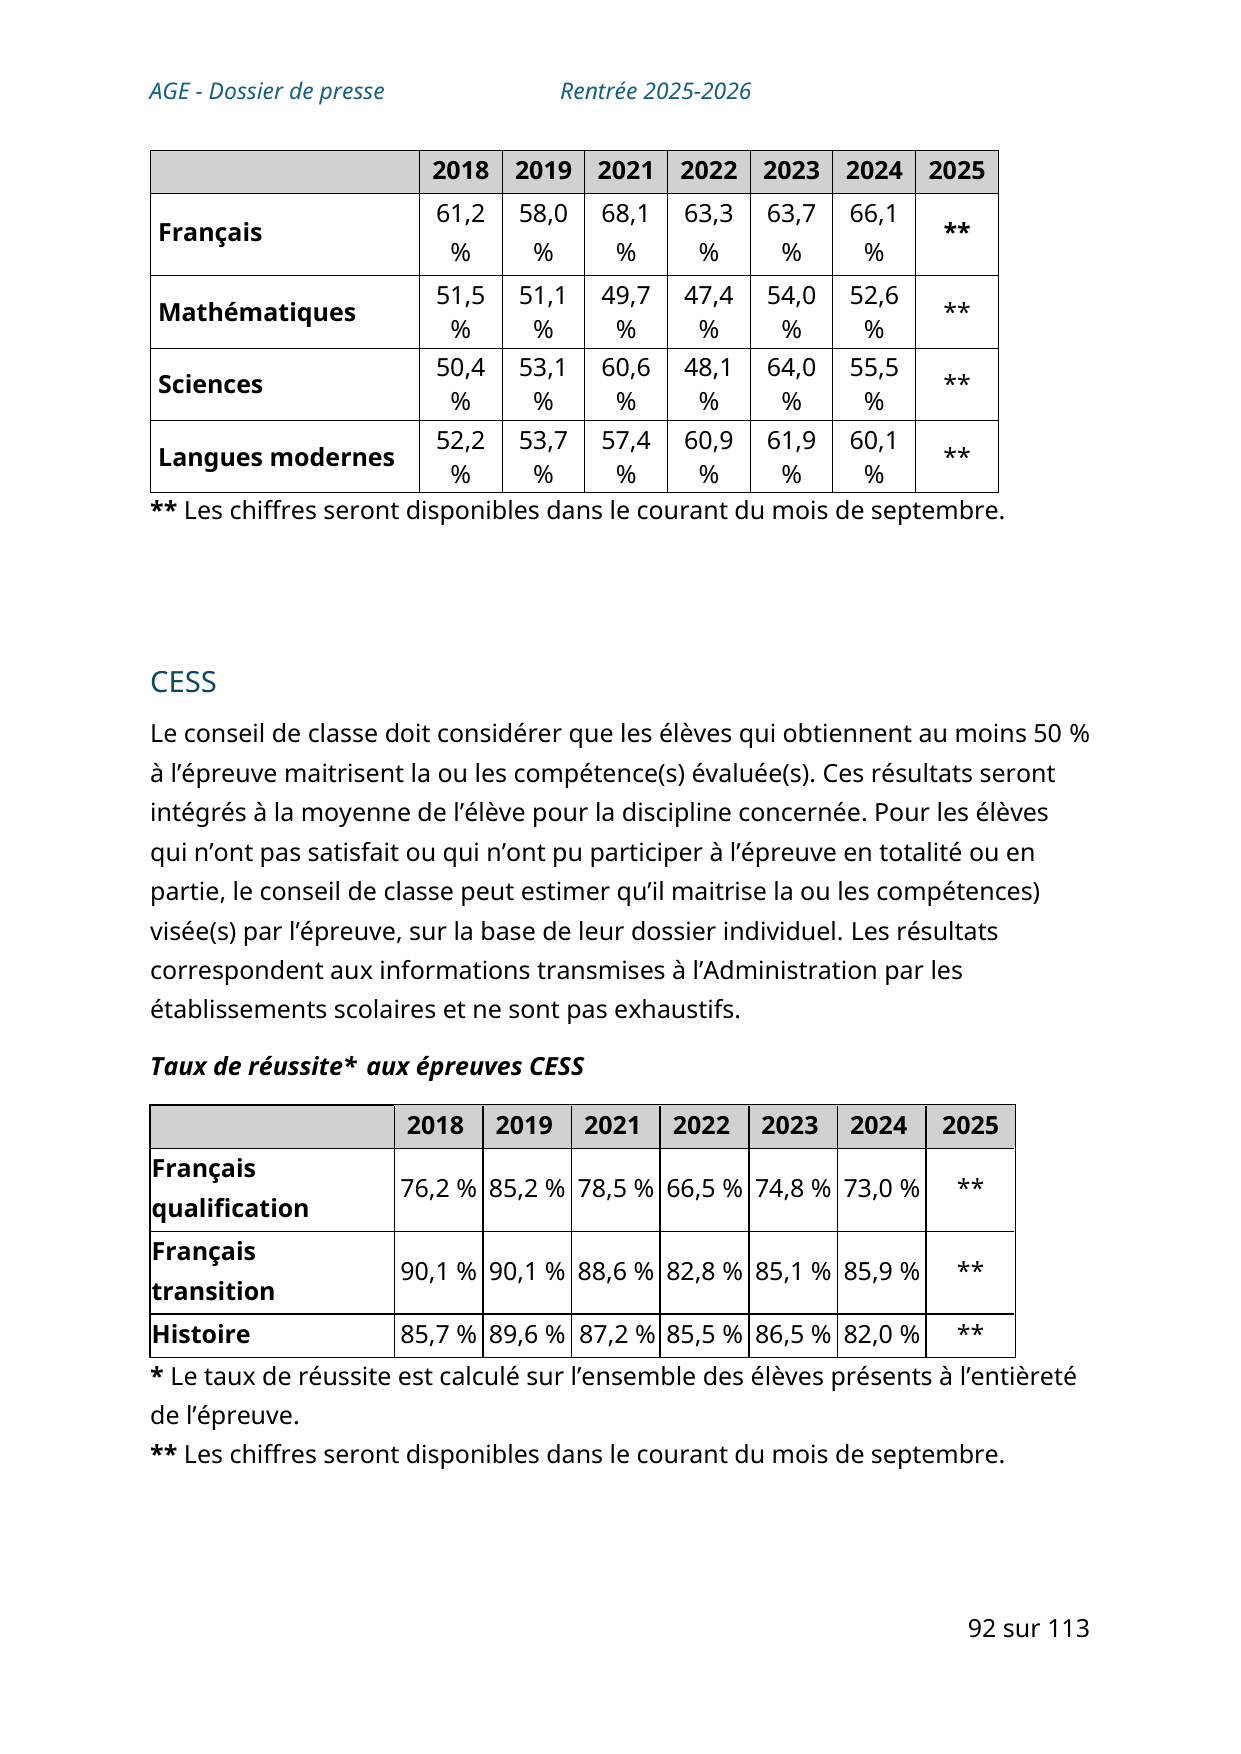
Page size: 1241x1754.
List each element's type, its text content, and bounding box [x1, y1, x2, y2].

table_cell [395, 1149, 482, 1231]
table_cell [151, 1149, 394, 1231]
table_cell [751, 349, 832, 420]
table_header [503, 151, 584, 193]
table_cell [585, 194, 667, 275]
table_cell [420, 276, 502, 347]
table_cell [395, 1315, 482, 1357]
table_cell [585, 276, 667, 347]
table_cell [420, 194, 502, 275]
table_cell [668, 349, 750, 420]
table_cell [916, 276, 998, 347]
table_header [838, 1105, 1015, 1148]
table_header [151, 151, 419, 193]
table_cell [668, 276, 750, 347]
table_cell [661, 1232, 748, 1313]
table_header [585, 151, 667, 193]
text Taux de réussite* aux épreuves CESS [150, 1048, 1090, 1082]
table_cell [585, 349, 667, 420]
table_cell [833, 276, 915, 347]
text Le conseil de classe doit considérer que les élèves qui obtiennent au moins 50 % à l’épreuve maitrisent la ou les compétence(s) évaluée(s). Ces résultats seront intégrés à la moyenne de l’élève pour la discipline concernée. Pour les élèves qui n’ont pas satisfait ou qui n’ont pu participer à l’épreuve en totalité ou en partie, le conseil de classe peut estimer qu’il maitrise la ou les compétences) visée(s) par l’épreuve, sur la base de leur dossier individuel. Les résultats correspondent aux informations transmises à l’Administration par les établissements scolaires et ne sont pas exhaustifs. [150, 750, 1090, 1026]
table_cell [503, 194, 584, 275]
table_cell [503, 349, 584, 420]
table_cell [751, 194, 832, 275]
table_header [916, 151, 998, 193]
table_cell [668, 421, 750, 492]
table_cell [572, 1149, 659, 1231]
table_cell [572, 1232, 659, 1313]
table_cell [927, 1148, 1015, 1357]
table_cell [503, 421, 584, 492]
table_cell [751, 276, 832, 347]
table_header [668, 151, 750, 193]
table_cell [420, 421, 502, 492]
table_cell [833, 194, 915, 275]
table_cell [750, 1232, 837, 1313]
subtitle CESS [150, 661, 1090, 701]
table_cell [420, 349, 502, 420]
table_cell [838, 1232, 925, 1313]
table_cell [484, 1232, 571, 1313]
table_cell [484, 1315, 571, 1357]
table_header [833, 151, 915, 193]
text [150, 1437, 1090, 1471]
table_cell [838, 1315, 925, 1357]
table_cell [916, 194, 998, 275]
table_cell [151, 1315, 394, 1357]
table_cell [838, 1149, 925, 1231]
text * Le taux de réussite est calculé sur l’ensemble des élèves présents à l’entièreté de l’épreuve. [150, 1358, 1090, 1432]
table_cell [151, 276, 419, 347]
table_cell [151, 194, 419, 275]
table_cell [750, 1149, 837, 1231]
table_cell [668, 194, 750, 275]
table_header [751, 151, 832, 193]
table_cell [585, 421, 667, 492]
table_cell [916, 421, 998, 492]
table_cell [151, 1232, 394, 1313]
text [150, 493, 1090, 527]
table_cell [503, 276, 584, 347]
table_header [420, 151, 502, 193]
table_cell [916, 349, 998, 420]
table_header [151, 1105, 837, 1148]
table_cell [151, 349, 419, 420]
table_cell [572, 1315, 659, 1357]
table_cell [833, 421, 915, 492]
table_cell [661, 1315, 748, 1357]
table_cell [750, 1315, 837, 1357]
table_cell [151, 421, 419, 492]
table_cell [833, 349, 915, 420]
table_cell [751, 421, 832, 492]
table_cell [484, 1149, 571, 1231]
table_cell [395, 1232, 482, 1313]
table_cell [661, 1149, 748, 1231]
